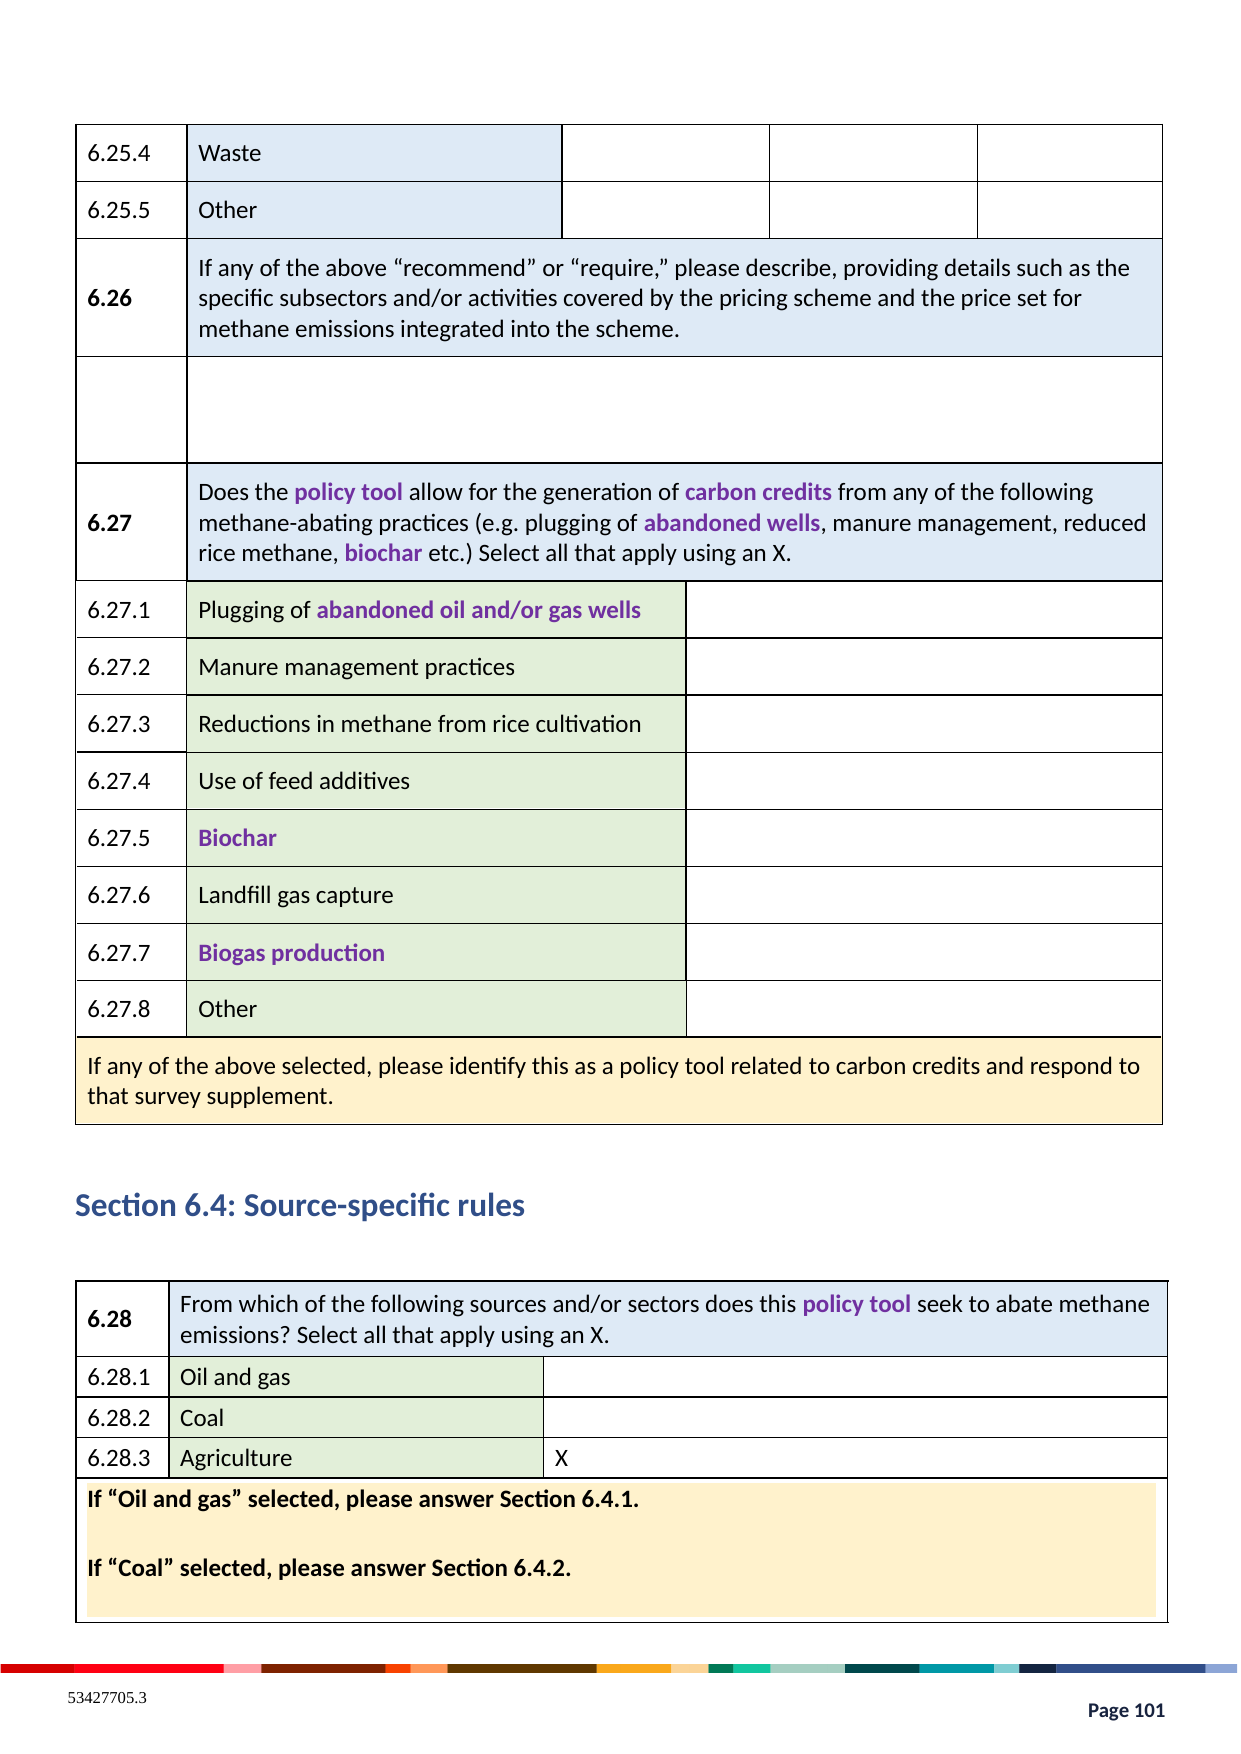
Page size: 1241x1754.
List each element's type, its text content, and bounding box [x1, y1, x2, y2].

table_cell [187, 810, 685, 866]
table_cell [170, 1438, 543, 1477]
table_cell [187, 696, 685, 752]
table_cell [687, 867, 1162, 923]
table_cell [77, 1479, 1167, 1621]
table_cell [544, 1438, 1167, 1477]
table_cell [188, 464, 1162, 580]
subtitle Section 6.4: Source-specific rules [75, 1184, 1165, 1225]
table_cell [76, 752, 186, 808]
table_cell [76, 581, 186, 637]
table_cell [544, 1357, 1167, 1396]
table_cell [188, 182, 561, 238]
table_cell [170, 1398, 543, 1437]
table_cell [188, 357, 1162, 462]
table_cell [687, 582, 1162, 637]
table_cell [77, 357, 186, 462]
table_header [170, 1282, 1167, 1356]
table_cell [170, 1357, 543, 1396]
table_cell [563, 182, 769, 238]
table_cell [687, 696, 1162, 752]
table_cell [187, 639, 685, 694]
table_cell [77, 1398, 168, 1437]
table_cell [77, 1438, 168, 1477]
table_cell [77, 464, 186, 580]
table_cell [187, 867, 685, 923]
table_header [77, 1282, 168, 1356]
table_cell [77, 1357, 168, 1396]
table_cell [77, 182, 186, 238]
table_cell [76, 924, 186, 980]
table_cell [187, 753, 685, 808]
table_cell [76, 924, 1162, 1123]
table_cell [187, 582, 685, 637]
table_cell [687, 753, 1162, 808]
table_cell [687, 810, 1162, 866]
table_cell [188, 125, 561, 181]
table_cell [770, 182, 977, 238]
picture [0, 1664, 1236, 1673]
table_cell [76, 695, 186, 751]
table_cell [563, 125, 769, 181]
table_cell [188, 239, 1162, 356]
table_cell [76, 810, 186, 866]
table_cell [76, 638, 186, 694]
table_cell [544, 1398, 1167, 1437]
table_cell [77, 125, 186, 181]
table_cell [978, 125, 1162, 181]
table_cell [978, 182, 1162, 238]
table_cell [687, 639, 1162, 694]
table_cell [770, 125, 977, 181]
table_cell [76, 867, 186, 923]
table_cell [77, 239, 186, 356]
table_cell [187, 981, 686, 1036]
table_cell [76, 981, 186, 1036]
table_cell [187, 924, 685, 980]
